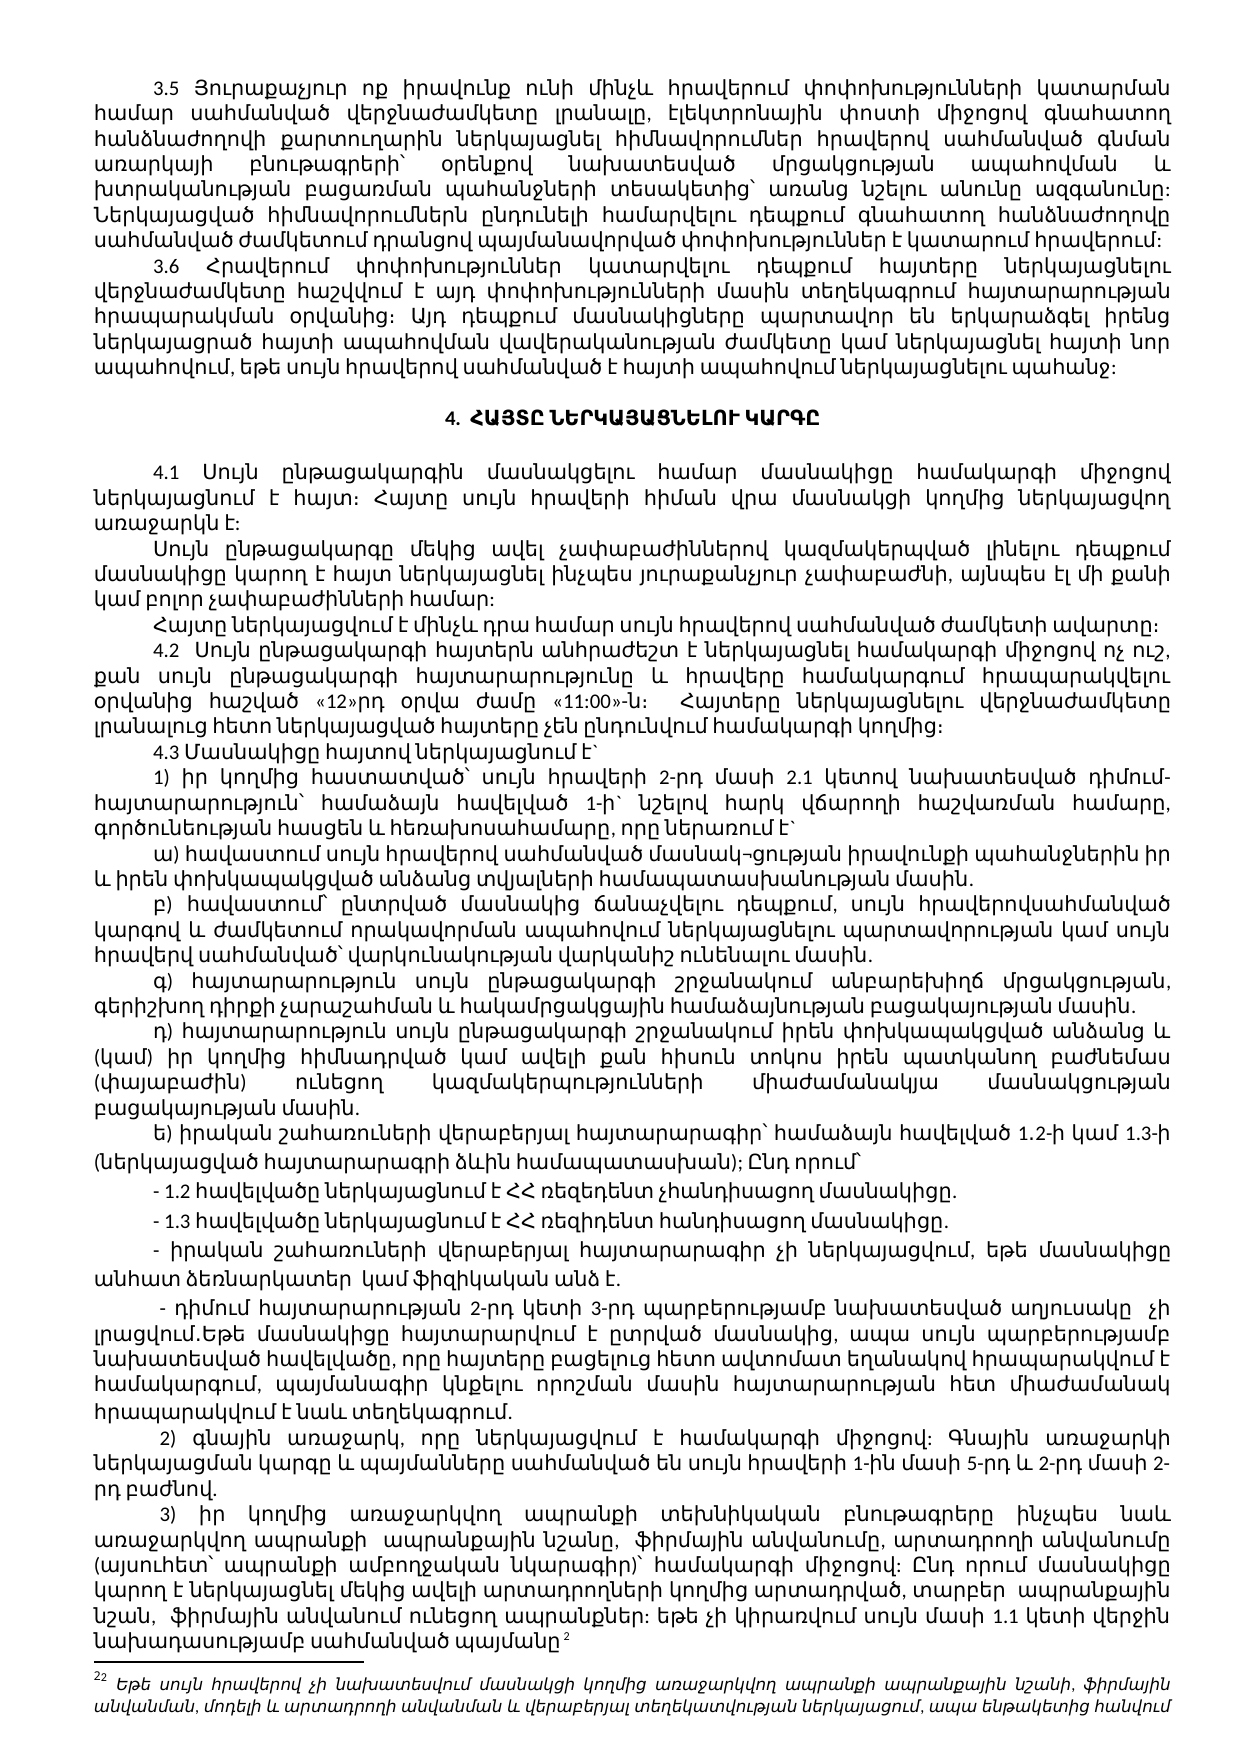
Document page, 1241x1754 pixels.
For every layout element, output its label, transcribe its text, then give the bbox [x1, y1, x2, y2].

text 4. ՀԱՅՏԸ ՆԵՐԿԱՅԱՑՆԵԼՈՒ ԿԱՐԳԸ [94, 405, 1171, 431]
text 4.1 Սույն ընթացակարգին մասնակցելու համար մասնակիցը համակարգի միջոցով ներկայացնում է հայտ։ Հայտը սույն հրավերի հիման վրա մասնակցի կողմից ներկայացվող առաջարկն է: [94, 459, 1171, 536]
text գ) հայտարարություն սույն ընթացակարգի շրջանակում անբարեխիղճ մրցակցության, գերիշխող դիրքի չարաշահման և հակամրցակցային համաձայնության բացակայության մասին. [94, 968, 1171, 1019]
text դ) հայտարարություն սույն ընթացակարգի շրջանակում իրեն փոխկապակցված անձանց և (կամ) իր կողմից հիմնադրված կամ ավելի քան հիսուն տոկոս իրեն պատկանող բաժնեմաս (փայաբաժին) ունեցող կազմակերպությունների միաժամանակյա մասնակցության բացակայության մասին. [94, 1019, 1171, 1120]
text - դիմում հայտարարության 2-րդ կետի 3-րդ պարբերությամբ նախատեսված աղյուսակը չի լրացվում․Եթե մասնակիցը հայտարարվում է ըտրված մասնակից, ապա սույն պարբերությամբ նախատեսված հավելվածը, որը հայտերը բացելուց հետո ավտոմատ եղանակով հրապարակվում է համակարգում, պայմանագիր կնքելու որոշման մասին հայտարարության հետ միաժամանակ հրապարակվում է նաև տեղեկագրում. [94, 1295, 1171, 1425]
text 3.6 Հրավերում փոփոխություններ կատարվելու դեպքում հայտերը ներկայացնելու վերջնաժամկետը հաշվվում է այդ փոփոխությունների մասին տեղեկագրում հայտարարության հրապարակման օրվանից։ Այդ դեպքում մասնակիցները պարտավոր են երկարաձգել իրենց ներկայացրած հայտի ապահովման վավերականության ժամկետը կամ ներկայացնել հայտի նոր ապահովում, եթե սույն հրավերով սահմանված է հայտի ապահովում ներկայացնելու պահանջ: [94, 253, 1171, 380]
text բ) հավաստում՝ ընտրված մասնակից ճանաչվելու դեպքում, սույն հրավերովսահմանված կարգով և ժամկետում որակավորման ապահովում ներկայացնելու պարտավորության կամ սույն հրավերվ սահմանված՝ վարկունակության վարկանիշ ունենալու մասին. [94, 892, 1171, 968]
text - 1.2 հավելվածը ներկայացնում է ՀՀ ռեզեդենտ չհանդիսացող մասնակիցը. [94, 1179, 1171, 1204]
text 4.2 Սույն ընթացակարգի հայտերն անհրաժեշտ է ներկայացնել համակարգի միջոցով ոչ ուշ, քան սույն ընթացակարգի հայտարարությունը և հրավերը համակարգում հրապարակվելու օրվանից հաշված «12»րդ օրվա ժամը «11:00»-ն։ Հայտերը ներկայացնելու վերջնաժամկետը լրանալուց հետո ներկայացված հայտերը չեն ընդունվում համակարգի կողմից։ [94, 637, 1171, 739]
text ե) իրական շահառուների վերաբերյալ հայտարարագիր՝ համաձայն հավելված 1․2-ի կամ 1.3-ի (ներկայացված հայտարարագրի ձևին համապատասխան); Ընդ որում՝ [94, 1120, 1171, 1175]
text - իրական շահառուների վերաբերյալ հայտարարագիր չի ներկայացվում, եթե մասնակիցը անհատ ձեռնարկատեր կամ ֆիզիկական անձ է. [94, 1237, 1171, 1292]
text ա) հավաստում սույն հրավերով սահմանված մասնակ¬ցության իրավունքի պահանջներին իր և իրեն փոխկապակցված անձանց տվյալների համապատասխանության մասին. [94, 841, 1171, 892]
text 4.3 Մասնակիցը հայտով ներկայացնում է` [94, 739, 1171, 764]
text - 1.3 հավելվածը ներկայացնում է ՀՀ ռեզիդենտ հանդիսացող մասնակիցը. [94, 1208, 1171, 1233]
text Հայտը ներկայացվում է մինչև դրա համար սույն հրավերով սահմանված ժամկետի ավարտը։ [94, 612, 1171, 637]
text 3) իր կողմից առաջարկվող ապրանքի տեխնիկական բնութագրերը ինչպես նաև առաջարկվող ապրանքի ապրանքային նշանը, ֆիրմային անվանումը, արտադրողի անվանումը (այսուհետ՝ ապրանքի ամբողջական նկարագիր)՝ համակարգի միջոցով: Ընդ որում մասնակիցը կարող է ներկայացնել մեկից ավելի արտադրողների կողմից արտադրված, տարբեր ապրանքային նշան, ֆիրմային անվանում ունեցող ապրանքներ: եթե չի կիրառվում սույն մասի 1.1 կետի վերջին նախադասությամբ սահմանված պայմանը 2 [94, 1501, 1171, 1654]
text 1) իր կողմից հաստատված՝ սույն հրավերի 2-րդ մասի 2.1 կետով նախատեսված դիմում-հայտարարություն՝ համաձայն հավելված 1-ի` նշելով հարկ վճարողի հաշվառման համարը, գործունեության հասցեն և հեռախոսահամարը, որը ներառում է` [94, 764, 1171, 841]
text 3.5 Յուրաքաչյուր ոք իրավունք ունի մինչև հրավերում փոփոխությունների կատարման համար սահմանված վերջնաժամկետը լրանալը, էլեկտրոնային փոստի միջոցով գնահատող հանձնաժողովի քարտուղարին ներկայացնել հիմնավորումներ հրավերով սահմանված գնման առարկայի բնութագրերի՝ օրենքով նախատեսված մրցակցության ապահովման և խտրականության բացառման պահանջների տեսակետից՝ առանց նշելու անունը ազգանունը: Ներկայացված հիմնավորումներն ընդունելի համարվելու դեպքում գնահատող հանձնաժողովը սահմանված ժամկետում դրանցով պայմանավորված փոփոխություններ է կատարում հրավերում: [94, 75, 1171, 253]
text Սույն ընթացակարգը մեկից ավել չափաբաժիններով կազմակերպված լինելու դեպքում մասնակիցը կարող է հայտ ներկայացնել ինչպես յուրաքանչյուր չափաբաժնի, այնպես էլ մի քանի կամ բոլոր չափաբաժինների համար: [94, 536, 1171, 612]
text 2) գնային առաջարկ, որը ներկայացվում է համակարգի միջոցով: Գնային առաջարկի ներկայացման կարգը և պայմանները սահմանված են սույն հրավերի 1-ին մասի 5-րդ և 2-րդ մասի 2-րդ բաժնով. [94, 1425, 1171, 1501]
